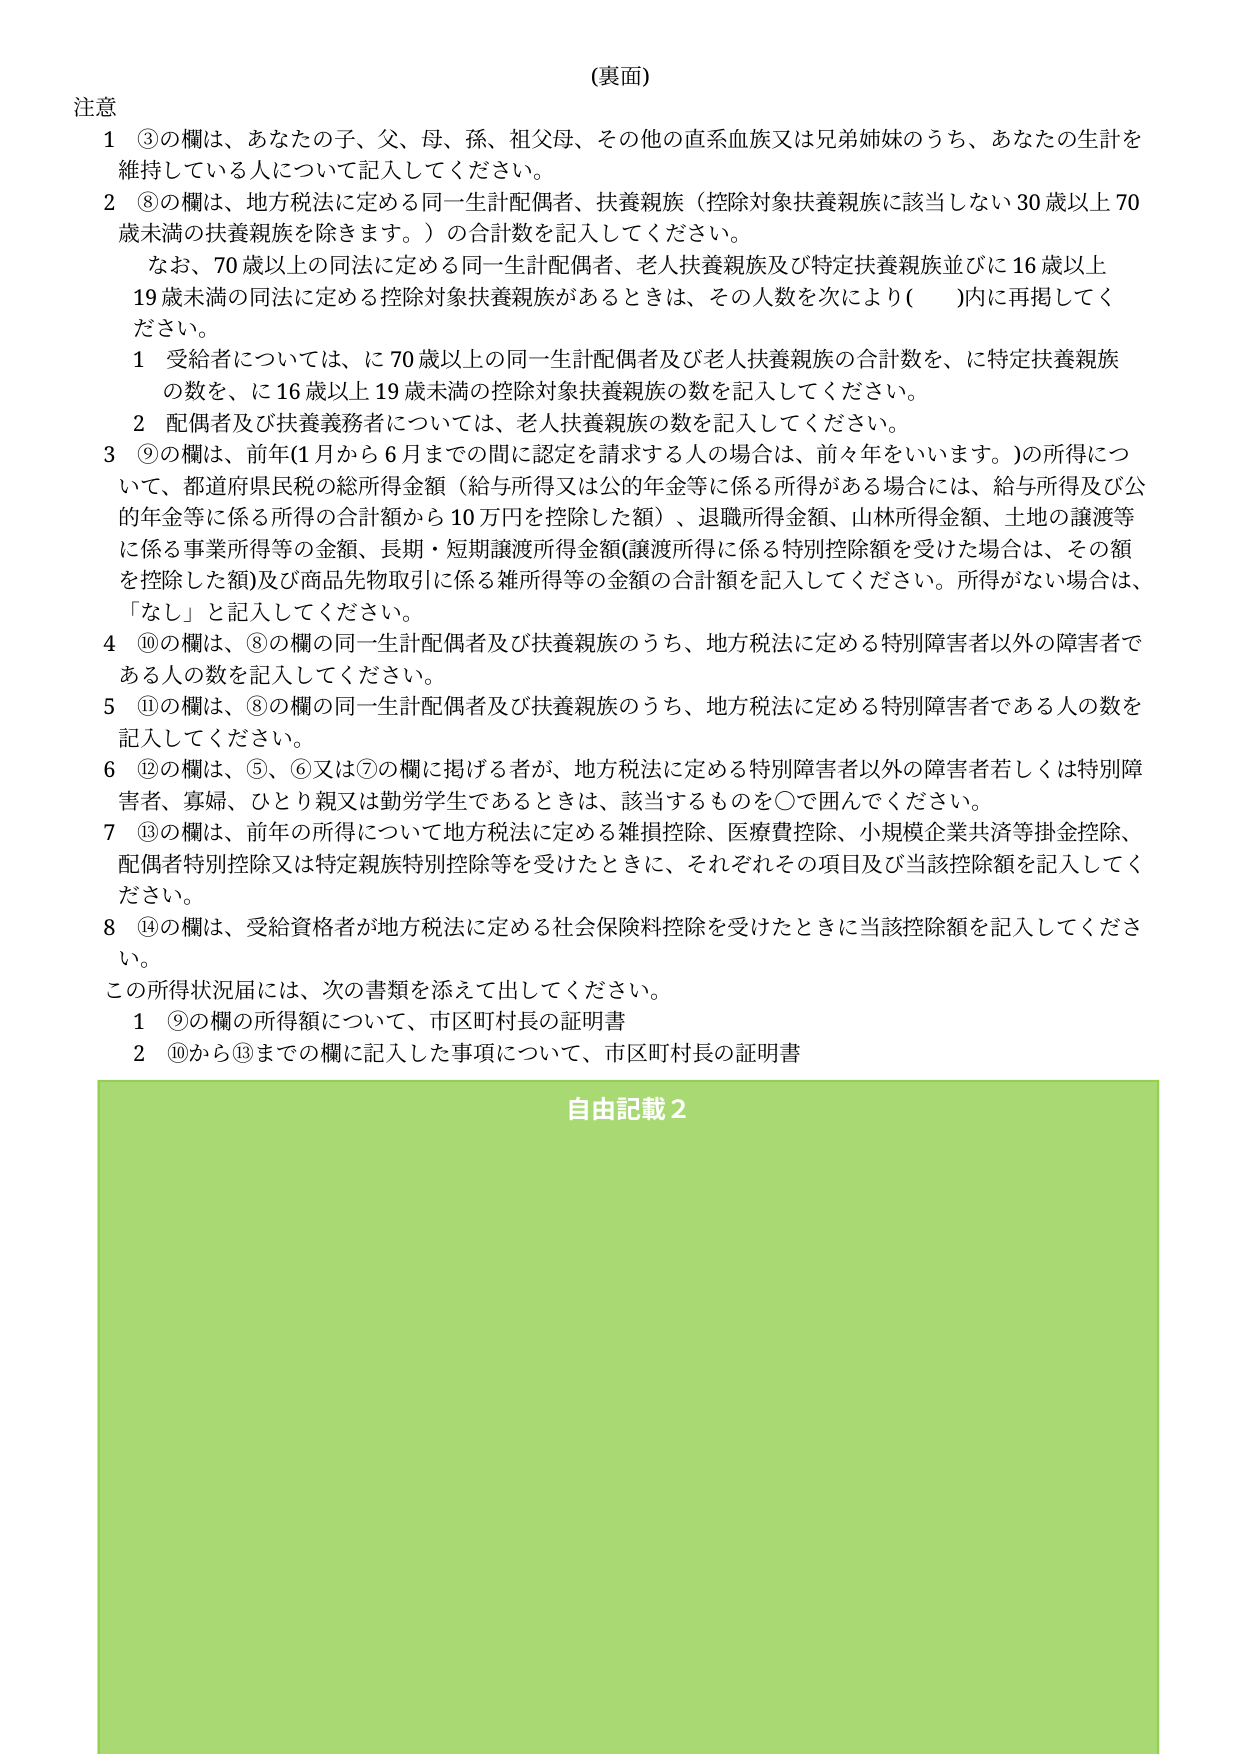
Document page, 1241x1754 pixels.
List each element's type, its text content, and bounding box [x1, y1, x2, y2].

text 5 ⑪の欄は、⑧の欄の同一生計配偶者及び扶養親族のうち、地方税法に定める特別障害者である人の数を記入してください。 [103, 689, 1147, 753]
text 7 ⑬の欄は、前年の所得について地方税法に定める雑損控除、医療費控除、小規模企業共済等掛金控除、配偶者特別控除又は特定親族特別控除等を受けたときに、それぞれその項目及び当該控除額を記入してください。 [103, 816, 1147, 910]
text 1 ⑨の欄の所得額について、市区町村長の証明書 [133, 1004, 1147, 1036]
text 2 ⑩から⑬までの欄に記入した事項について、市区町村長の証明書 [133, 1036, 1147, 1068]
text なお、70歳以上の同法に定める同一生計配偶者、老人扶養親族及び特定扶養親族並びに16歳以上19歳未満の同法に定める控除対象扶養親族があるときは、その人数を次により( )内に再掲してください。 [133, 248, 1132, 343]
text 注意 [59, 91, 1181, 122]
text (裏面) [59, 59, 1181, 91]
text 8 ⑭の欄は、受給資格者が地方税法に定める社会保険料控除を受けたときに当該控除額を記入してください。 [103, 910, 1147, 973]
text 4 ⑩の欄は、⑧の欄の同一生計配偶者及び扶養親族のうち、地方税法に定める特別障害者以外の障害者である人の数を記入してください。 [103, 627, 1147, 689]
text 6 ⑫の欄は、⑤、⑥又は⑦の欄に掲げる者が、地方税法に定める特別障害者以外の障害者若しくは特別障害者、寡婦、ひとり親又は勤労学生であるときは、該当するものを○で囲んでください。 [103, 753, 1147, 816]
text 2 ⑧の欄は、地方税法に定める同一生計配偶者、扶養親族（控除対象扶養親族に該当しない30歳以上70歳未満の扶養親族を除きます。）の合計数を記入してください。 [103, 185, 1147, 248]
text 2 配偶者及び扶養義務者については、老人扶養親族の数を記入してください。 [133, 406, 1147, 437]
text この所得状況届には、次の書類を添えて出してください。 [103, 973, 1147, 1004]
text 3 ⑨の欄は、前年(1月から6月までの間に認定を請求する人の場合は、前々年をいいます。)の所得について、都道府県民税の総所得金額（給与所得又は公的年金等に係る所得がある場合には、給与所得及び公的年金等に係る所得の合計額から10万円を控除した額）、退職所得金額、山林所得金額、土地の譲渡等に係る事業所得等の金額、長期・短期譲渡所得金額(譲渡所得に係る特別控除額を受けた場合は、その額を控除した額)及び商品先物取引に係る雑所得等の金額の合計額を記入してください。所得がない場合は、「なし」と記入してください。 [103, 437, 1147, 627]
text 1 ③の欄は、あなたの子、父、母、孫、祖父母、その他の直系血族又は兄弟姉妹のうち、あなたの生計を維持している人について記入してください。 [103, 122, 1147, 185]
text 1 受給者については、に70歳以上の同一生計配偶者及び老人扶養親族の合計数を、に特定扶養親族の数を、に16歳以上19歳未満の控除対象扶養親族の数を記入してください。 [133, 343, 1132, 406]
